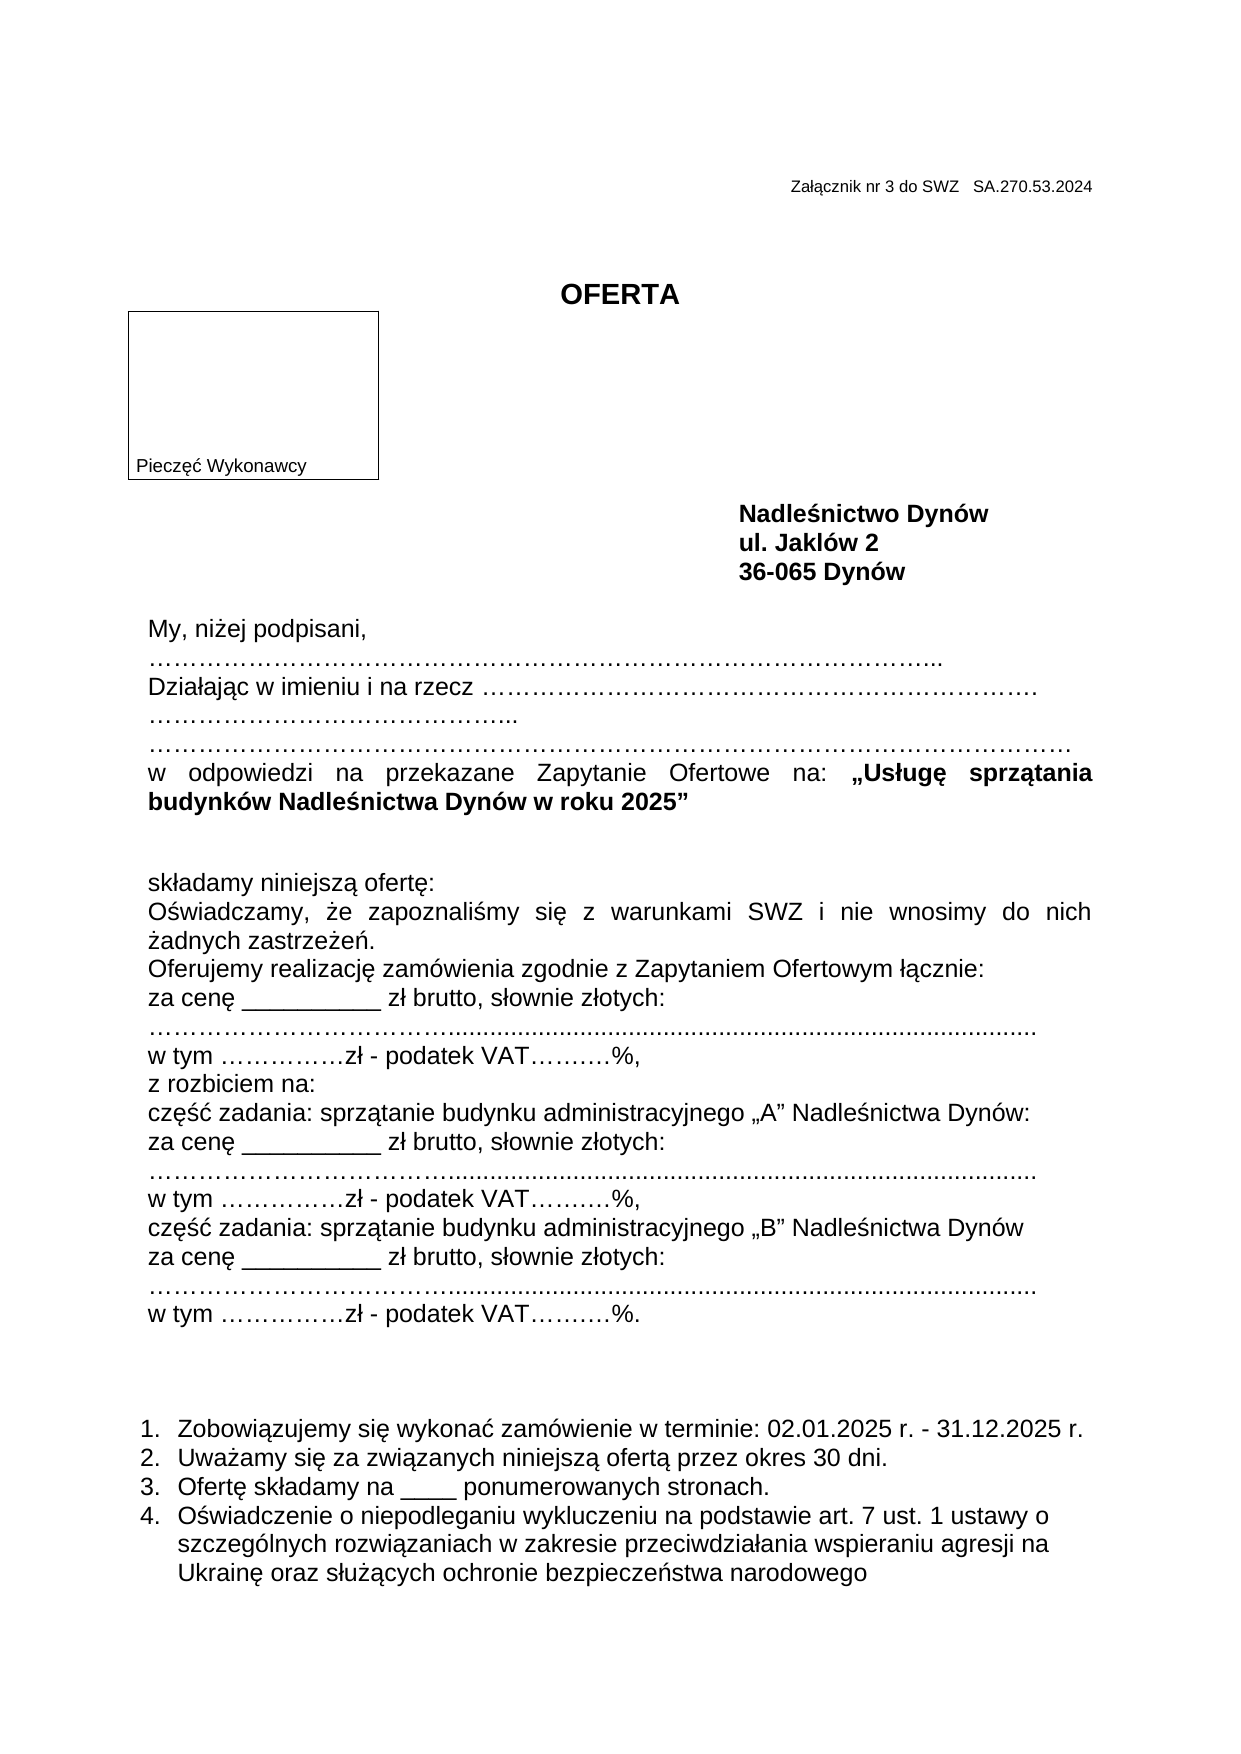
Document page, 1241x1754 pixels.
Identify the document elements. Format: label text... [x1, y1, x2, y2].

text Pieczęć Wykonawcy [129, 454, 378, 479]
text Działając w imieniu i na rzecz ………………………………………………………….……………………………………... [148, 672, 1093, 729]
text w tym ……………zł - podatek VAT…….…%, [148, 1041, 1093, 1069]
text Załącznik nr 3 do SWZ SA.270.53.2024 [148, 176, 1093, 196]
list Uważamy się za związanych niniejszą ofertą przez okres 30 dni. [140, 1443, 1093, 1472]
text Oferujemy realizację zamówienia zgodnie z Zapytaniem Ofertowym łącznie: [148, 954, 1093, 983]
text składamy niniejszą ofertę: [148, 868, 1093, 897]
list Oświadczenie o niepodleganiu wykluczeniu na podstawie art. 7 ust. 1 ustawy o szczególnych rozwiązaniach w zakresie przeciwdziałania wspieraniu agresji na Ukrainę oraz służących ochronie bezpieczeństwa narodowego [140, 1501, 1093, 1587]
text za cenę __________ zł brutto, słownie złotych: ………………………………..................................................................................... [148, 1242, 1093, 1299]
text za cenę __________ zł brutto, słownie złotych: ………………………………..................................................................................... [148, 983, 1093, 1041]
text Nadleśnictwo Dynów [738, 499, 1093, 528]
list Ofertę składamy na ____ ponumerowanych stronach. [140, 1472, 1093, 1501]
text ul. Jaklów 2 [738, 528, 1093, 557]
text w tym ……………zł - podatek VAT…….…%. [148, 1299, 1093, 1328]
text My, niżej podpisani,…………………………………………………………………………………... [148, 614, 1093, 672]
text 36-065 Dynów [738, 557, 1093, 585]
text część zadania: sprzątanie budynku administracyjnego „A” Nadleśnictwa Dynów: [148, 1098, 1093, 1127]
text Oświadczamy, że zapoznaliśmy się z warunkami SWZ i nie wnosimy do nich żadnych zastrzeżeń. [148, 897, 1093, 954]
text OFERTA [148, 277, 1093, 311]
text w odpowiedzi na przekazane Zapytanie Ofertowe na: „Usługę sprzątania budynków Nadleśnictwa Dynów w roku 2025” [148, 758, 1093, 815]
text za cenę __________ zł brutto, słownie złotych: ………………………………..................................................................................... [148, 1127, 1093, 1184]
text z rozbiciem na: [148, 1069, 1093, 1098]
list Zobowiązujemy się wykonać zamówienie w terminie: 02.01.2025 r. - 31.12.2025 r. [140, 1414, 1093, 1443]
text w tym ……………zł - podatek VAT…….…%, [148, 1184, 1093, 1213]
text ………………………………………………………………………………………………… [148, 729, 1093, 758]
text część zadania: sprzątanie budynku administracyjnego „B” Nadleśnictwa Dynów [148, 1213, 1093, 1242]
